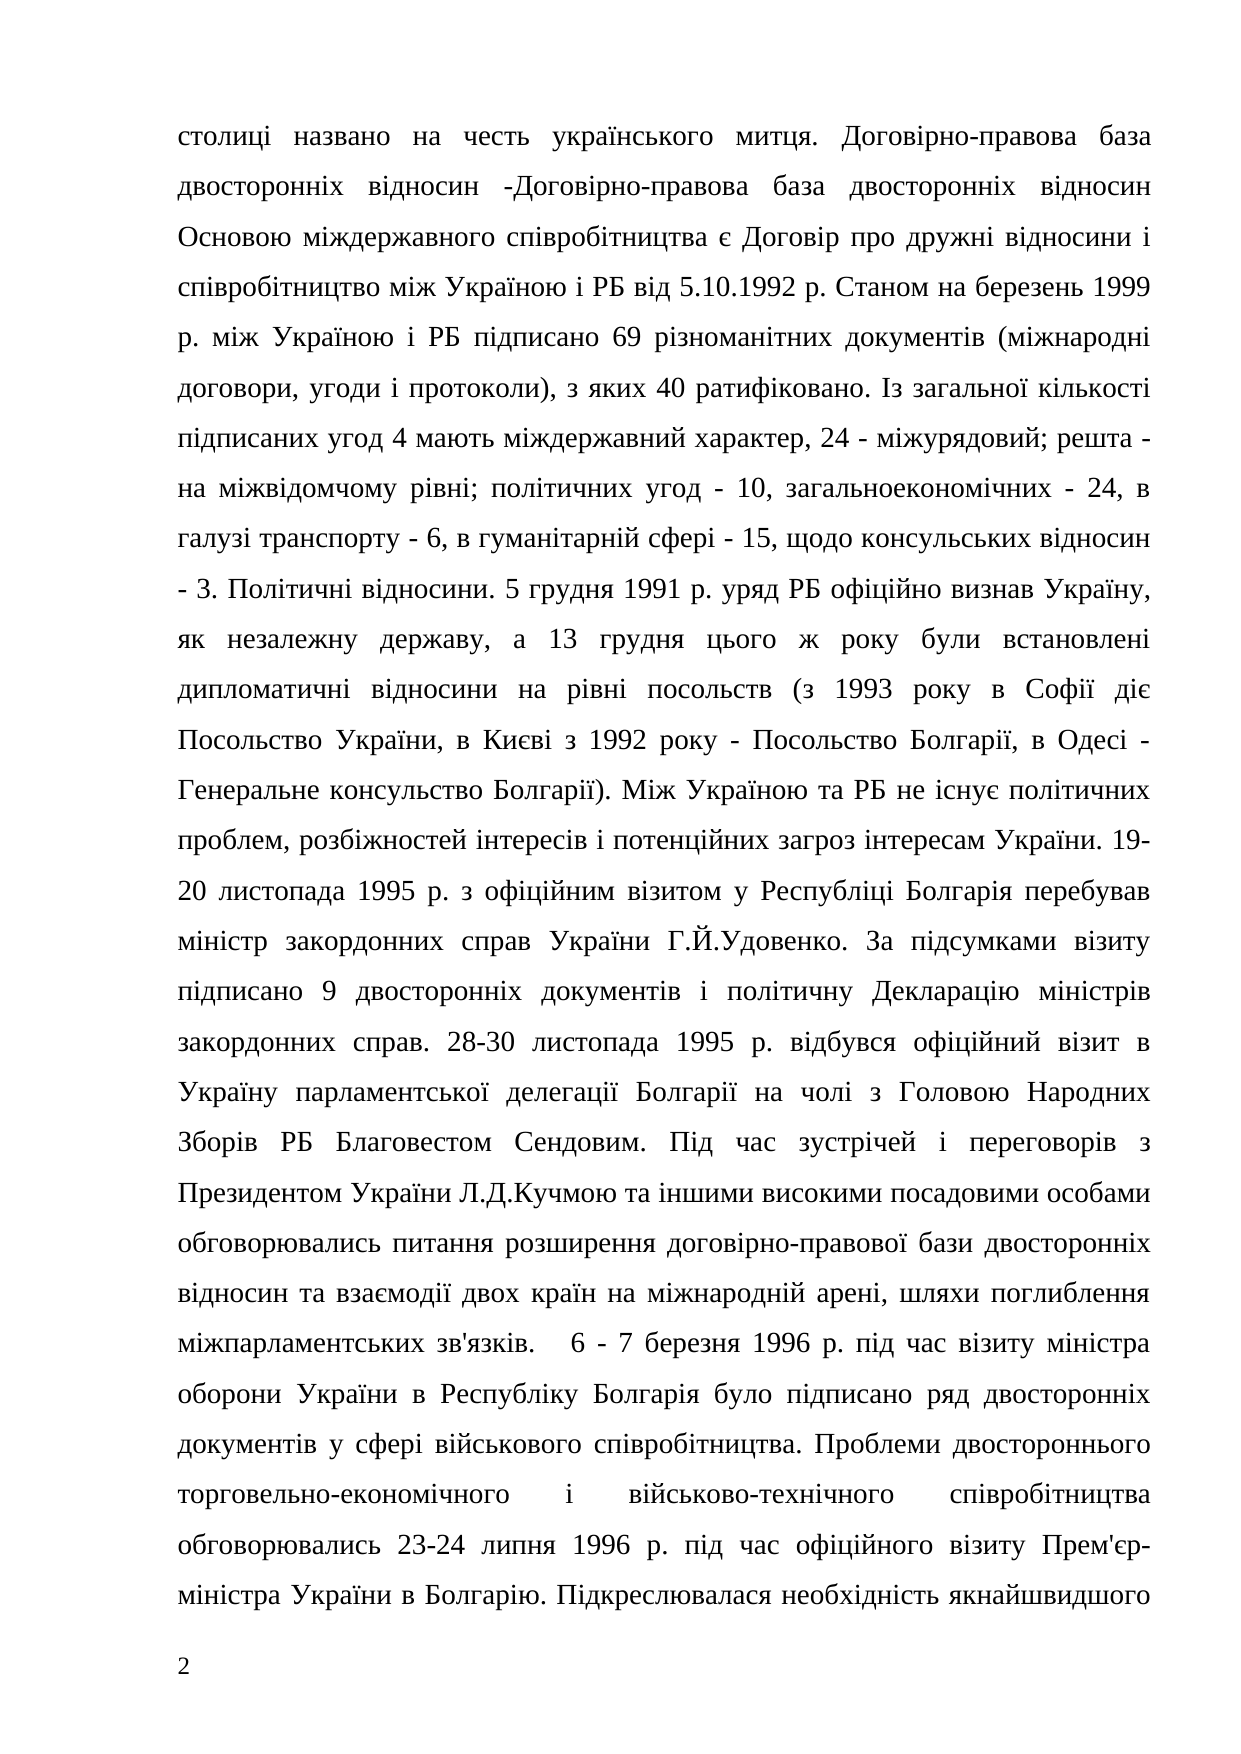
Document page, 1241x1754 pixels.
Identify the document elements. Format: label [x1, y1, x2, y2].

text [177, 118, 1152, 1611]
